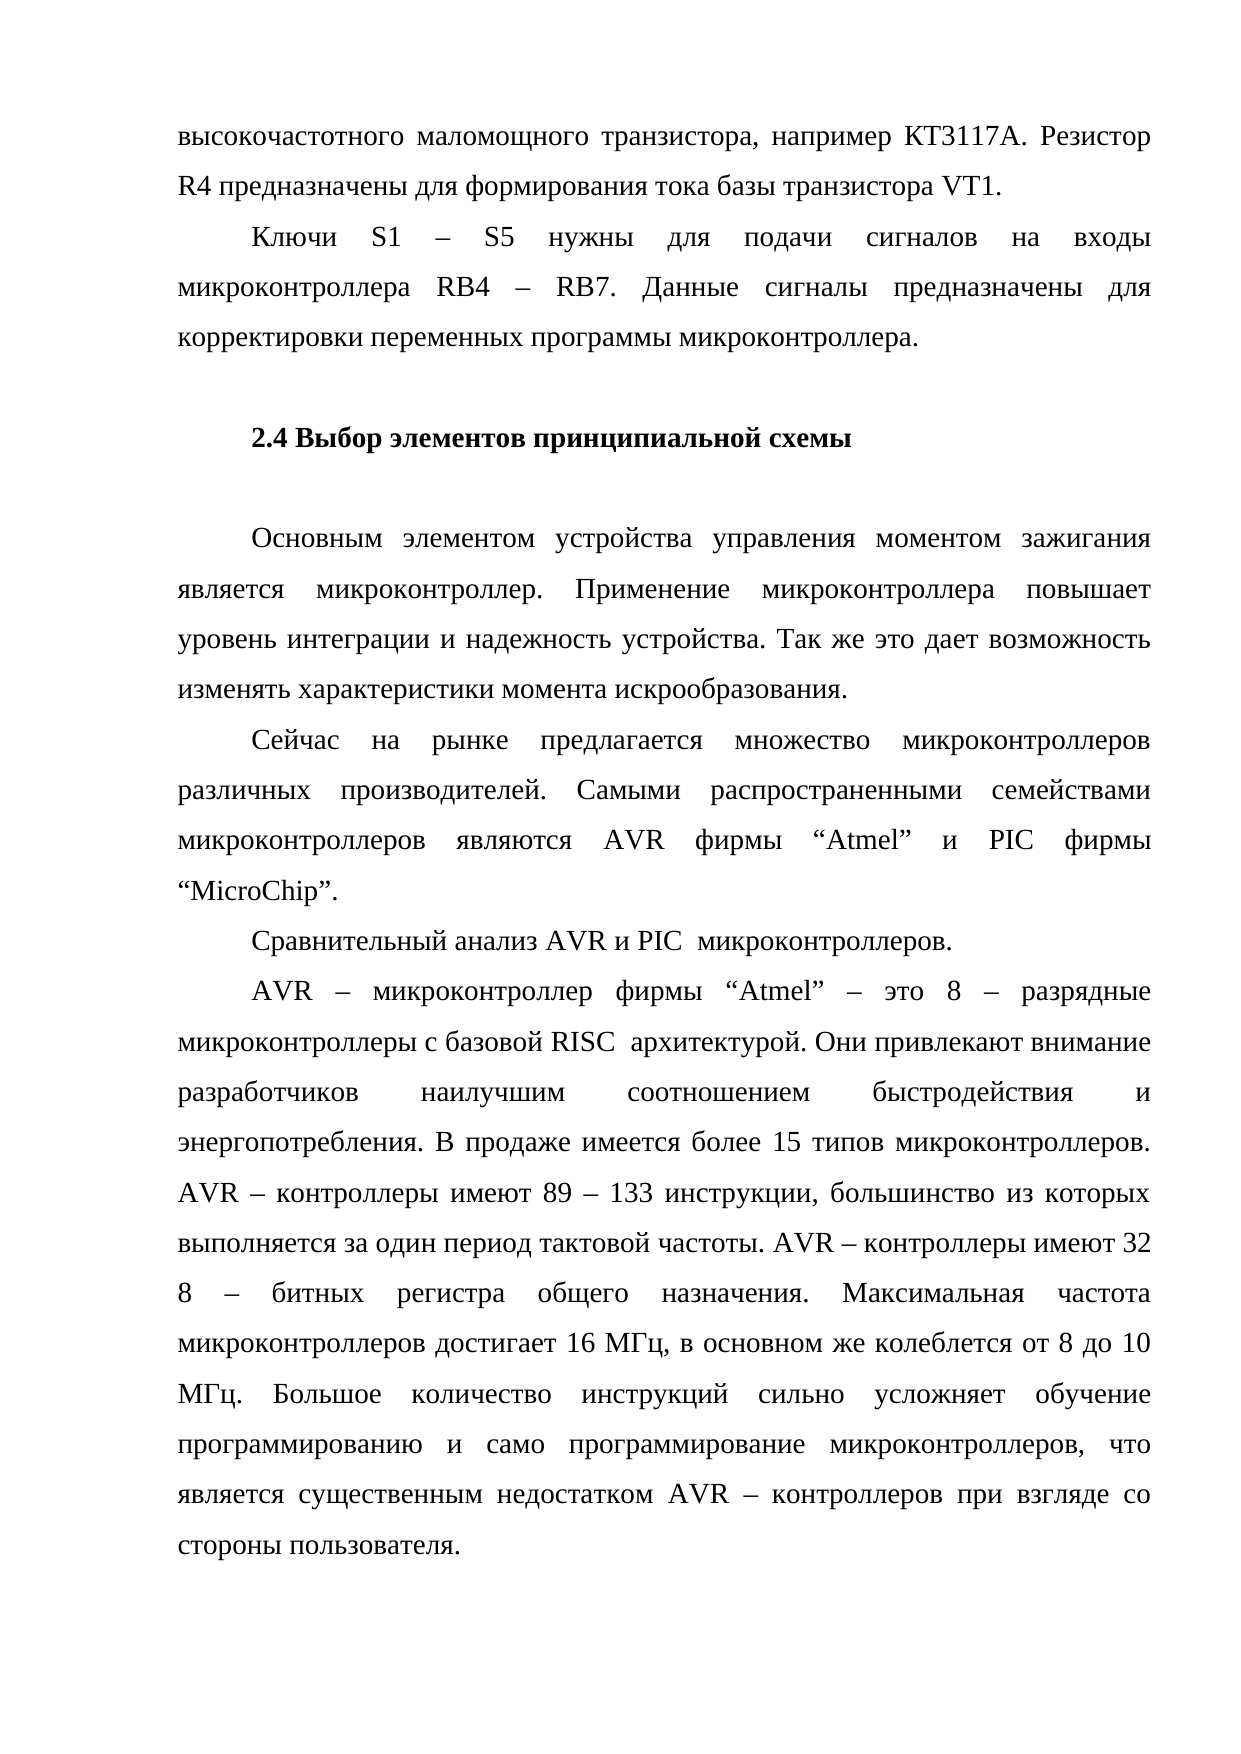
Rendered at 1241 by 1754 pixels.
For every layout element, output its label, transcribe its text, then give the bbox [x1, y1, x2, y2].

text Основным элементом устройства управления моментом зажигания является микроконтроллер. Применение микроконтроллера повышает уровень интеграции и надежность устройства. Так же это дает возможность изменять характеристики момента искрообразования. [177, 521, 1152, 705]
text Сейчас на рынке предлагается множество микроконтроллеров различных производителей. Самыми распространенными семействами микроконтроллеров являются AVR фирмы “Atmel” и PIC фирмы “MicroChip”. [177, 722, 1152, 906]
text AVR – микроконтроллер фирмы “Atmel” – это 8 – разрядные микроконтроллеры с базовой RISC архитектурой. Они привлекают внимание разработчиков наилучшим соотношением быстродействия и энергопотребления. В продаже имеется более 15 типов микроконтроллеров. AVR – контроллеры имеют 89 – 133 инструкции, большинство из которых выполняется за один период тактовой частоты. AVR – контроллеры имеют 32 8 – битных регистра общего назначения. Максимальная частота микроконтроллеров достигает 16 МГц, в основном же колеблется от 8 до 10 МГц. Большое количество инструкций сильно усложняет обучение программированию и само программирование микроконтроллеров, что является существенным недостатком AVR – контроллеров при взгляде со стороны пользователя. [177, 973, 1152, 1560]
text Ключи S1 – S5 нужны для подачи сигналов на входы микроконтроллера RB4 – RB7. Данные сигналы предназначены для корректировки переменных программы микроконтроллера. [177, 219, 1152, 353]
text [177, 118, 1152, 202]
text 2.4 Выбор элементов принципиальной схемы [177, 420, 1152, 453]
text Сравнительный анализ AVR и PIC микроконтроллеров. [177, 923, 1152, 957]
